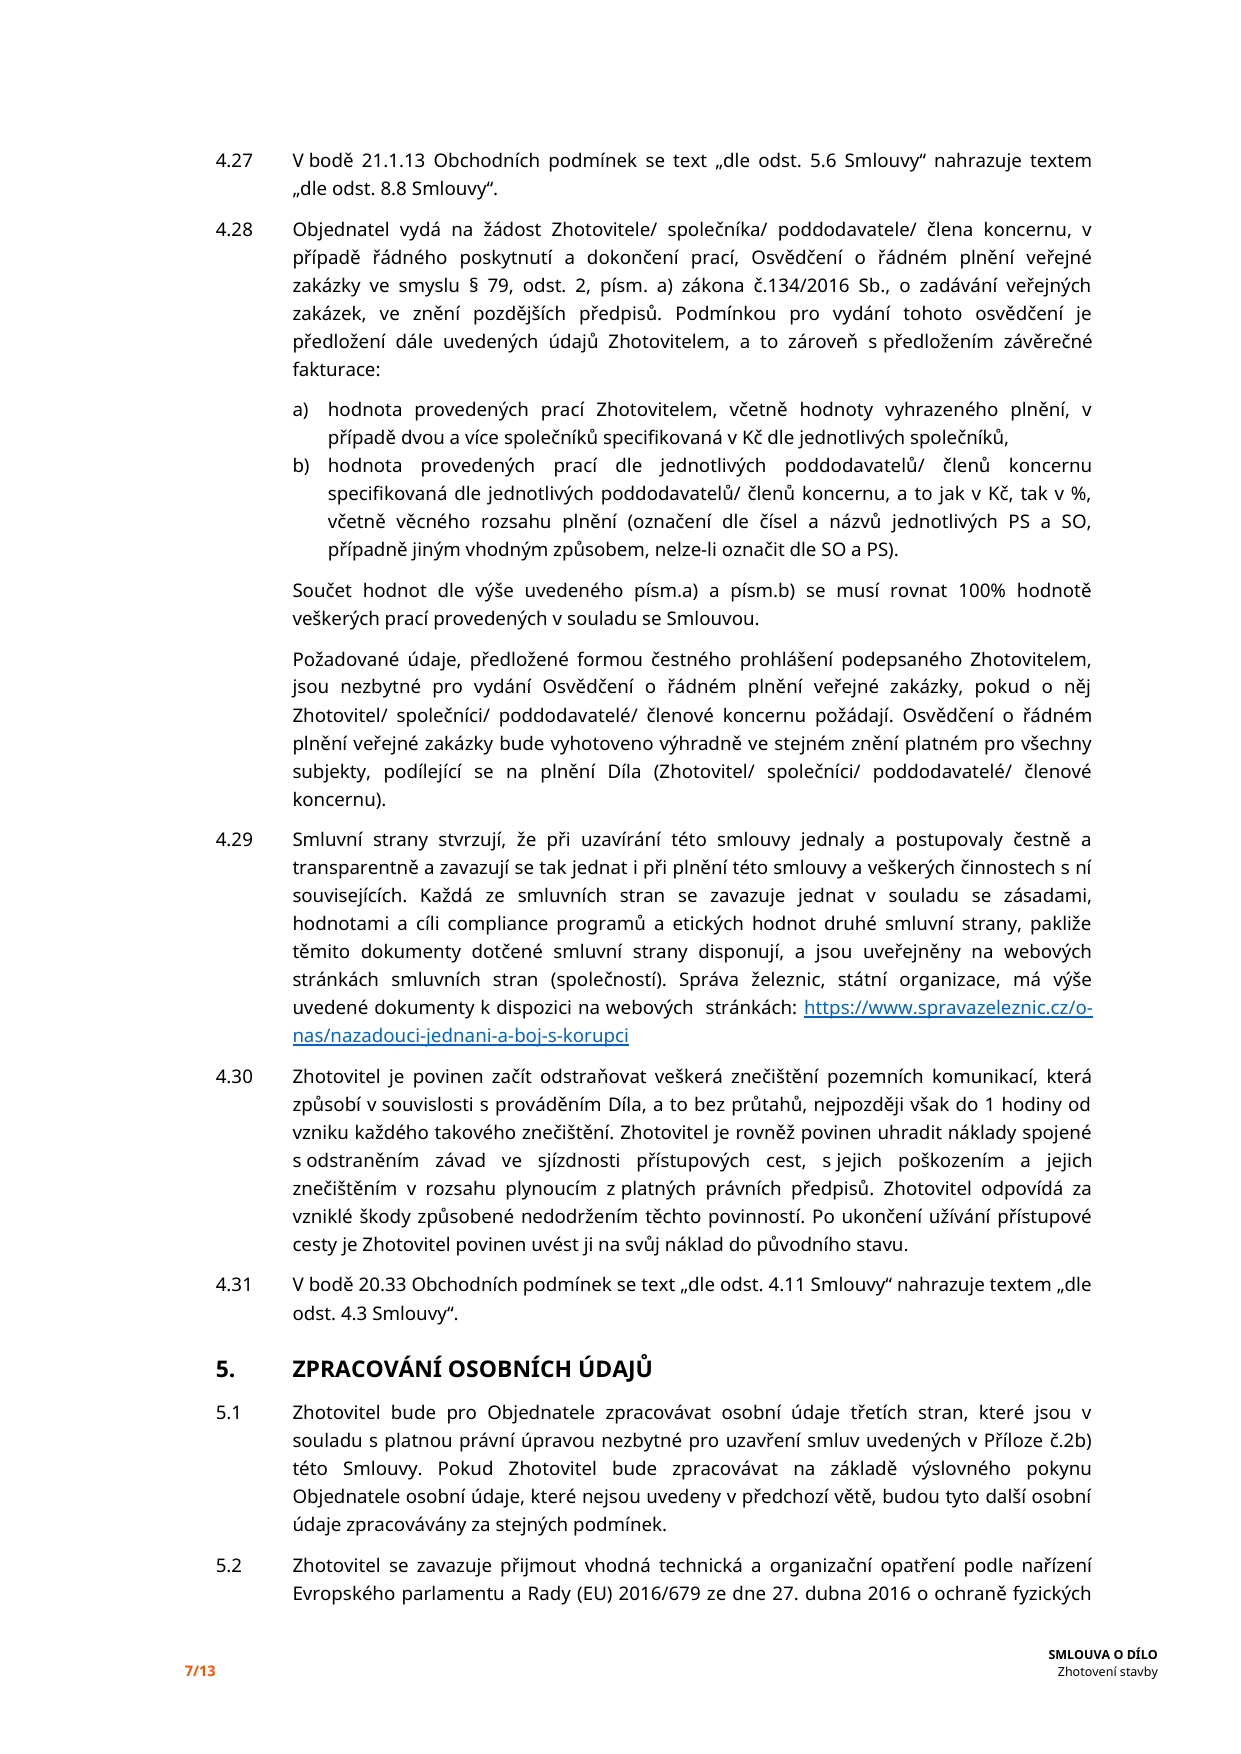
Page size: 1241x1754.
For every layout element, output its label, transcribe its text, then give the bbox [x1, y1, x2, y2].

list hodnota provedených prací Zhotovitelem, včetně hodnoty vyhrazeného plnění, v případě dvou a více společníků specifikovaná v Kč dle jednotlivých společníků, [292, 397, 1093, 450]
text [216, 1552, 1093, 1606]
text hodnota provedených prací dle jednotlivých poddodavatelů/ členů koncernu specifikovaná dle jednotlivých poddodavatelů/ členů koncernu, a to jak v Kč, tak v %, včetně věcného rozsahu plnění (označení dle čísel a názvů jednotlivých PS a SO, případně jiným vhodným způsobem, nelze-li označit dle SO a PS). [292, 453, 1093, 562]
text V bodě 21.1.13 Obchodních podmínek se text „dle odst. 5.6 Smlouvy“ nahrazuje textem „dle odst. 8.8 Smlouvy“. [216, 147, 1093, 201]
text Požadované údaje, předložené formou čestného prohlášení podepsaného Zhotovitelem, jsou nezbytné pro vydání Osvědčení o řádném plnění veřejné zakázky, pokud o něj Zhotovitel/ společníci/ poddodavatelé/ členové koncernu požádají. Osvědčení o řádném plnění veřejné zakázky bude vyhotoveno výhradně ve stejném znění platném pro všechny subjekty, podílející se na plnění Díla (Zhotovitel/ společníci/ poddodavatelé/ členové koncernu). [292, 646, 1093, 811]
list Smluvní strany stvrzují, že při uzavírání této smlouvy jednaly a postupovaly čestně a transparentně a zavazují se tak jednat i při plnění této smlouvy a veškerých činnostech s ní souvisejících. Každá ze smluvních stran se zavazuje jednat v souladu se zásadami, hodnotami a cíli compliance programů a etických hodnot druhé smluvní strany, pakliže těmito dokumenty dotčené smluvní strany disponují, a jsou uveřejněny na webových stránkách smluvních stran (společností). Správa železnic, státní organizace, má výše uvedené dokumenty k dispozici na webových stránkách: https://www.spravazeleznic.cz/o-nas/nazadouci-jednani-a-boj-s-korupci [216, 826, 1093, 1048]
text Zhotovitel bude pro Objednatele zpracovávat osobní údaje třetích stran, které jsou v souladu s platnou právní úpravou nezbytné pro uzavření smluv uvedených v Příloze č.2b) této Smlouvy. Pokud Zhotovitel bude zpracovávat na základě výslovného pokynu Objednatele osobní údaje, které nejsou uvedeny v předchozí větě, budou tyto další osobní údaje zpracovávány za stejných podmínek. [216, 1400, 1093, 1537]
text ZPRACOVÁNÍ OSOBNÍCH ÚDAJŮ [216, 1353, 1093, 1384]
text Objednatel vydá na žádost Zhotovitele/ společníka/ poddodavatele/ člena koncernu, v případě řádného poskytnutí a dokončení prací, Osvědčení o řádném plnění veřejné zakázky ve smyslu § 79, odst. 2, písm. a) zákona č.134/2016 Sb., o zadávání veřejných zakázek, ve znění pozdějších předpisů. Podmínkou pro vydání tohoto osvědčení je předložení dále uvedených údajů Zhotovitelem, a to zároveň s předložením závěrečné fakturace: [216, 216, 1093, 382]
list Zhotovitel je povinen začít odstraňovat veškerá znečištění pozemních komunikací, která způsobí v souvislosti s prováděním Díla, a to bez průtahů, nejpozději však do 1 hodiny od vzniku každého takového znečištění. Zhotovitel je rovněž povinen uhradit náklady spojené s odstraněním závad ve sjízdnosti přístupových cest, s jejich poškozením a jejich znečištěním v rozsahu plynoucím z platných právních předpisů. Zhotovitel odpovídá za vzniklé škody způsobené nedodržením těchto povinností. Po ukončení užívání přístupové cesty je Zhotovitel povinen uvést ji na svůj náklad do původního stavu. [216, 1063, 1093, 1257]
list V bodě 20.33 Obchodních podmínek se text „dle odst. 4.11 Smlouvy“ nahrazuje textem „dle odst. 4.3 Smlouvy“. [216, 1272, 1093, 1325]
text Součet hodnot dle výše uvedeného písm.a) a písm.b) se musí rovnat 100% hodnotě veškerých prací provedených v souladu se Smlouvou. [292, 577, 1093, 631]
